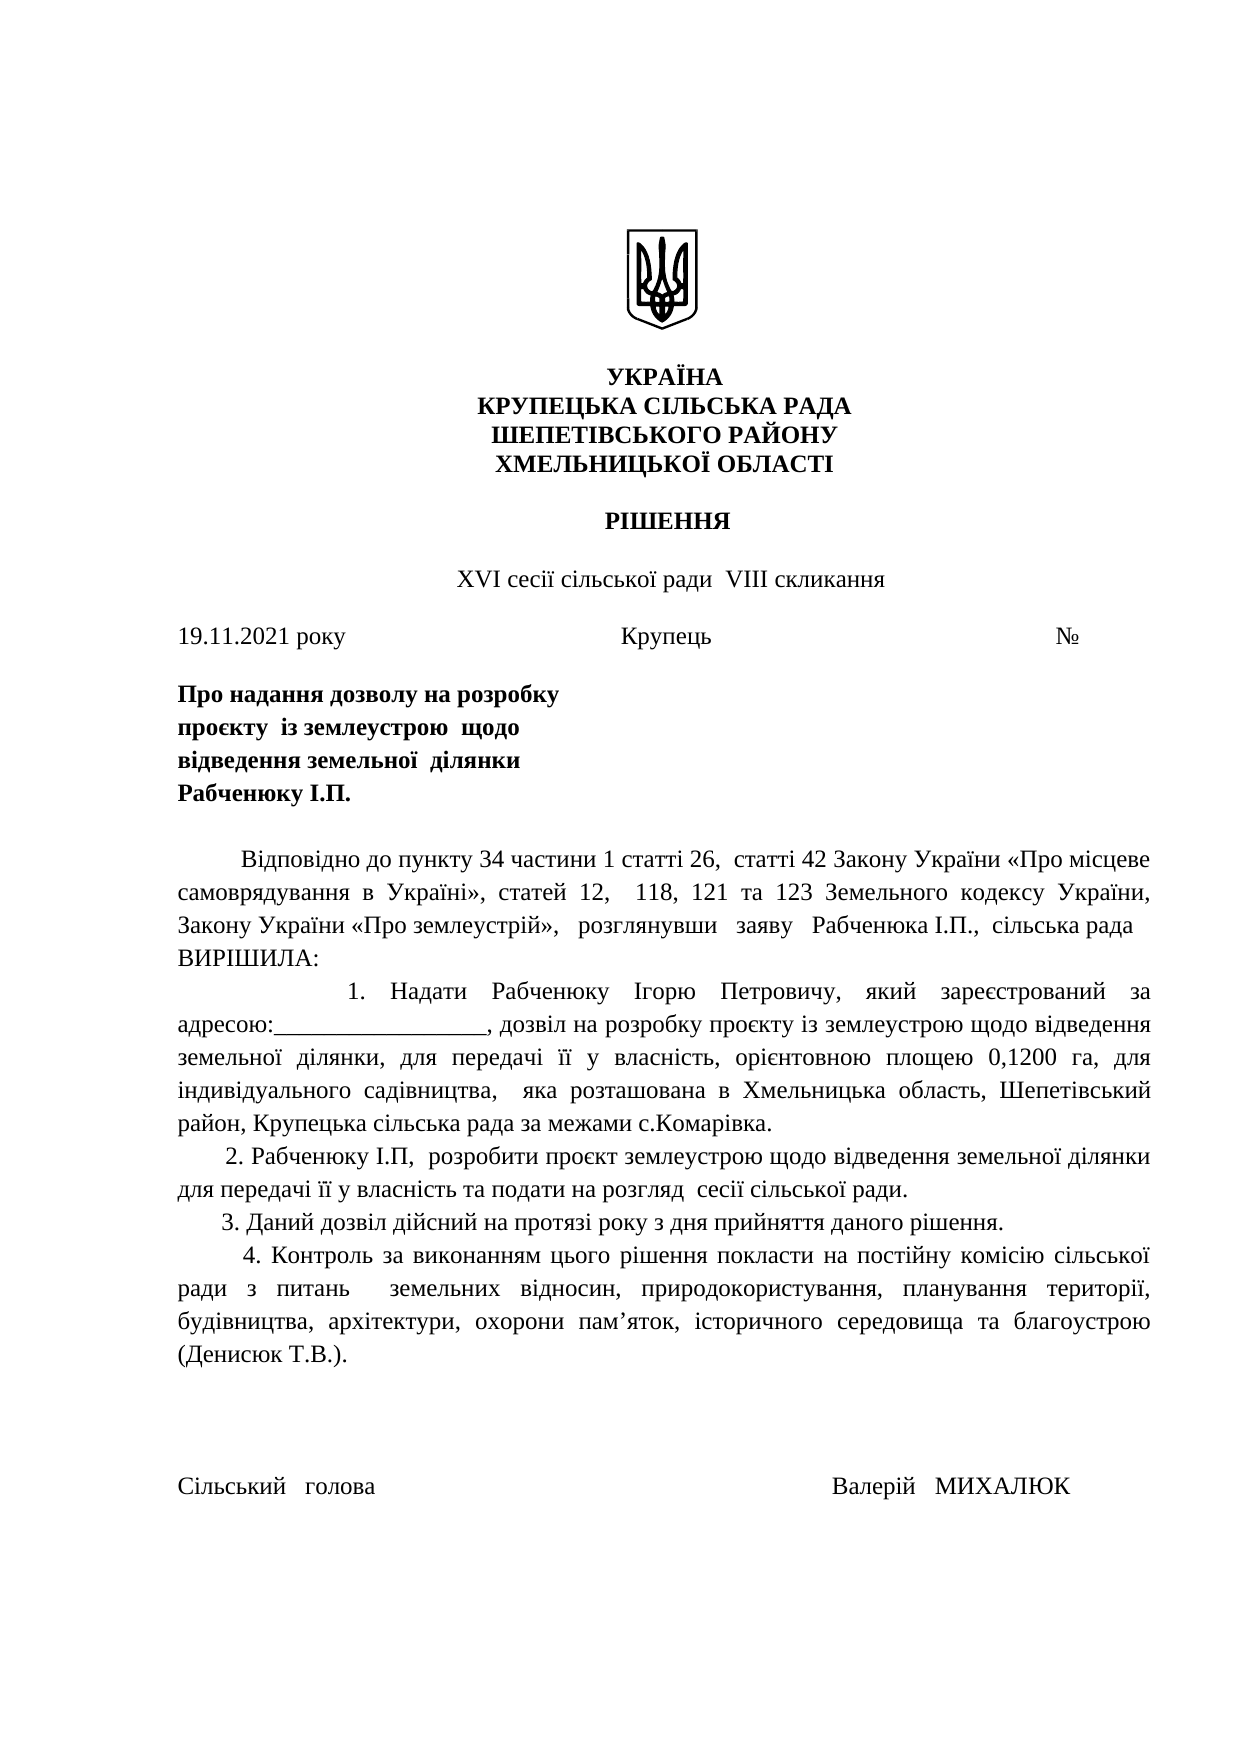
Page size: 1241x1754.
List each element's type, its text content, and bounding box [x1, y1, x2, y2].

text Сільський голова Валерій МИХАЛЮК [177, 1471, 1152, 1500]
text ШЕПЕТІВСЬКОГО РАЙОНУ [177, 420, 1152, 449]
text 1. Надати Рабченюку Ігорю Петровичу, який зареєстрований за адресою:_________________, дозвіл на розробку проєкту із землеустрою щодо відведення земельної ділянки, для передачі її у власність, орієнтовною площею 0,1200 га, для індивідуального садівництва, яка розташована в Хмельницька область, Шепетівський район, Крупецька сільська рада за межами с.Комарівка. [177, 976, 1152, 1137]
text ХМЕЛЬНИЦЬКОЇ ОБЛАСТІ [177, 449, 1152, 477]
text відведення земельної ділянки [177, 745, 1152, 773]
text Рабченюку І.П. [177, 778, 1152, 806]
text УКРАЇНА [177, 362, 1152, 391]
text 19.11.2021 року Крупець № [177, 621, 1152, 650]
text КРУПЕЦЬКА СІЛЬСЬКА РАДА [177, 391, 1152, 420]
text проєкту із землеустрою щодо [177, 712, 1152, 740]
text РІШЕННЯ [177, 506, 1152, 535]
text 2. Рабченюку І.П, розробити проєкт землеустрою щодо відведення земельної ділянки для передачі її у власність та подати на розгляд сесії сільської ради. [177, 1141, 1152, 1203]
text ХVІ сесії сільської ради VІІІ скликання [177, 564, 1152, 592]
text 3. Даний дозвіл дійсний на протязі року з дня прийняття даного рішення. [177, 1207, 1152, 1236]
text ВИРІШИЛА: [177, 943, 1152, 972]
text Про надання дозволу на розробку [177, 679, 1152, 707]
text 4. Контроль за виконанням цього рішення покласти на постійну комісію сільської ради з питань земельних відносин, природокористування, планування території, будівництва, архітектури, охорони пам’яток, історичного середовища та благоустрою (Денисюк Т.В.). [177, 1240, 1152, 1368]
text Відповідно до пункту 34 частини 1 статті 26, статті 42 Закону України «Про місцеве самоврядування в Україні», статей 12, 118, 121 та 123 Земельного кодексу України, Закону України «Про землеустрій», розглянувши заяву Рабченюка І.П., сільська рада [177, 844, 1152, 938]
